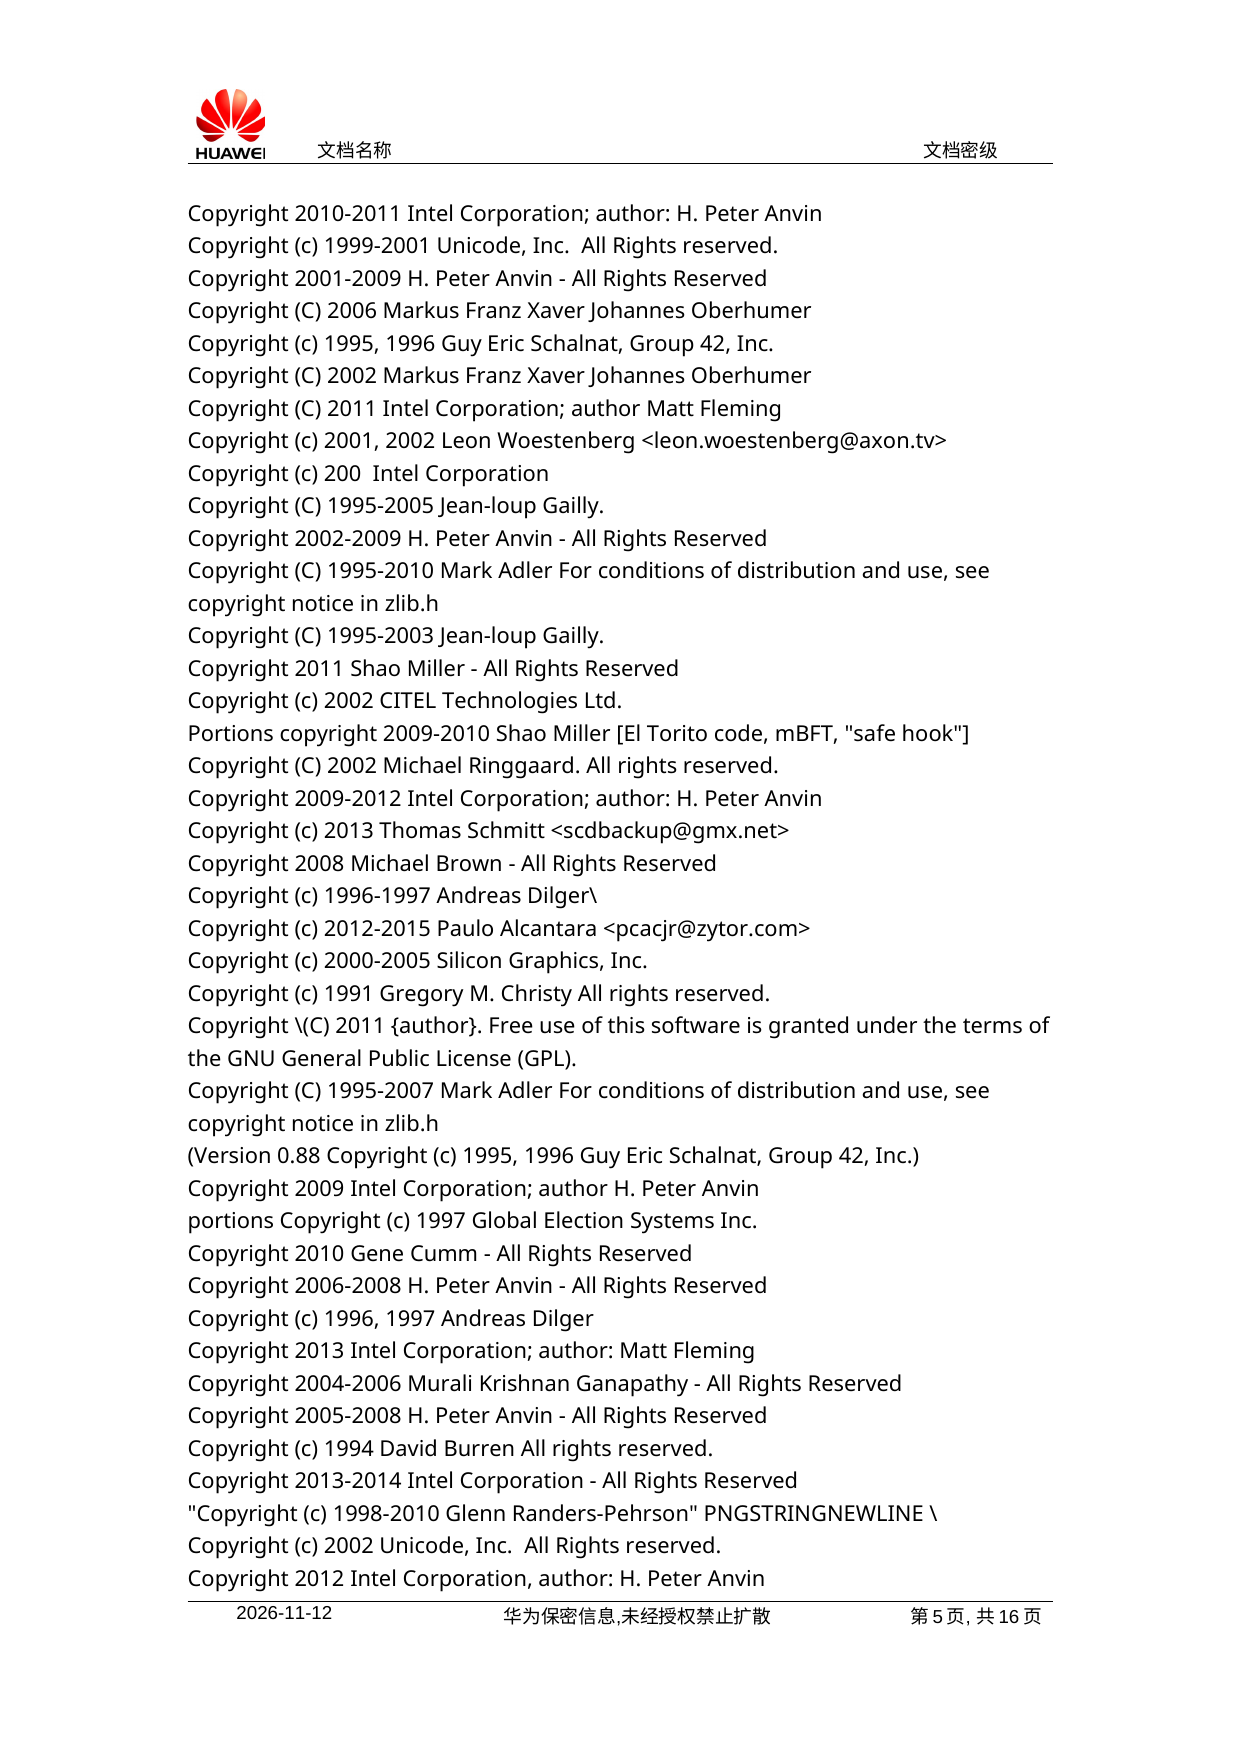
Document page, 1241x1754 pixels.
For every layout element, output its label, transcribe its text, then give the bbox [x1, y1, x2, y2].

text Copyright (c) 1996-1997 Andreas Dilger\ [187, 879, 1053, 911]
text Copyright 2004-2006 Murali Krishnan Ganapathy - All Rights Reserved [187, 1366, 1053, 1399]
text Copyright (c) 1991 Gregory M. Christy All rights reserved. [187, 976, 1053, 1009]
text Copyright (C) 1995-2007 Mark Adler For conditions of distribution and use, see copyright notice in zlib.h [187, 1074, 1053, 1139]
text Copyright (c) 2002 CITEL Technologies Ltd. [187, 684, 1053, 716]
text Copyright (c) 2000-2005 Silicon Graphics, Inc. [187, 944, 1053, 976]
text Copyright 2013-2014 Intel Corporation - All Rights Reserved [187, 1464, 1053, 1496]
text Copyright (c) 2012-2015 Paulo Alcantara <pcacjr@zytor.com> [187, 911, 1053, 944]
text Copyright (c) 2013 Thomas Schmitt <scdbackup@gmx.net> [187, 814, 1053, 846]
text Copyright 2008 Michael Brown - All Rights Reserved [187, 846, 1053, 879]
text Copyright 2010 Gene Cumm - All Rights Reserved [187, 1236, 1053, 1269]
text Copyright (c) 1994 David Burren All rights reserved. [187, 1431, 1053, 1464]
text Copyright 2010-2011 Intel Corporation; author: H. Peter Anvin [187, 196, 1053, 229]
text Copyright 2006-2008 H. Peter Anvin - All Rights Reserved [187, 1269, 1053, 1301]
text Copyright (C) 2002 Michael Ringgaard. All rights reserved. [187, 749, 1053, 781]
text Portions copyright 2009-2010 Shao Miller [El Torito code, mBFT, "safe hook"] [187, 716, 1053, 749]
text Copyright (c) 200 Intel Corporation [187, 456, 1053, 489]
text Copyright (C) 2006 Markus Franz Xaver Johannes Oberhumer [187, 294, 1053, 326]
text Copyright (c) 1996, 1997 Andreas Dilger [187, 1301, 1053, 1334]
text Copyright 2012 Intel Corporation, author: H. Peter Anvin [187, 1561, 1053, 1594]
text Copyright 2002-2009 H. Peter Anvin - All Rights Reserved [187, 521, 1053, 554]
text Copyright (c) 1995, 1996 Guy Eric Schalnat, Group 42, Inc. [187, 326, 1053, 359]
picture [196, 89, 265, 159]
text Copyright (C) 1995-2005 Jean-loup Gailly. [187, 489, 1053, 521]
text Copyright (C) 2011 Intel Corporation; author Matt Fleming [187, 391, 1053, 424]
text Copyright (c) 2001, 2002 Leon Woestenberg <leon.woestenberg@axon.tv> [187, 424, 1053, 456]
text Copyright (C) 1995-2003 Jean-loup Gailly. [187, 619, 1053, 651]
text Copyright \(C) 2011 {author}. Free use of this software is granted under the terms of the GNU General Public License (GPL). [187, 1009, 1053, 1074]
text Copyright 2005-2008 H. Peter Anvin - All Rights Reserved [187, 1399, 1053, 1431]
text "Copyright (c) 1998-2010 Glenn Randers-Pehrson" PNGSTRINGNEWLINE \ [187, 1496, 1053, 1529]
text (Version 0.88 Copyright (c) 1995, 1996 Guy Eric Schalnat, Group 42, Inc.) [187, 1139, 1053, 1171]
text Copyright (c) 2002 Unicode, Inc. All Rights reserved. [187, 1529, 1053, 1561]
text portions Copyright (c) 1997 Global Election Systems Inc. [187, 1204, 1053, 1236]
text Copyright (C) 1995-2010 Mark Adler For conditions of distribution and use, see copyright notice in zlib.h [187, 554, 1053, 619]
text Copyright 2009 Intel Corporation; author H. Peter Anvin [187, 1171, 1053, 1204]
text Copyright 2001-2009 H. Peter Anvin - All Rights Reserved [187, 261, 1053, 294]
text Copyright 2011 Shao Miller - All Rights Reserved [187, 651, 1053, 684]
text Copyright (c) 1999-2001 Unicode, Inc. All Rights reserved. [187, 229, 1053, 261]
text Copyright 2013 Intel Corporation; author: Matt Fleming [187, 1334, 1053, 1366]
text Copyright (C) 2002 Markus Franz Xaver Johannes Oberhumer [187, 359, 1053, 391]
text Copyright 2009-2012 Intel Corporation; author: H. Peter Anvin [187, 781, 1053, 814]
